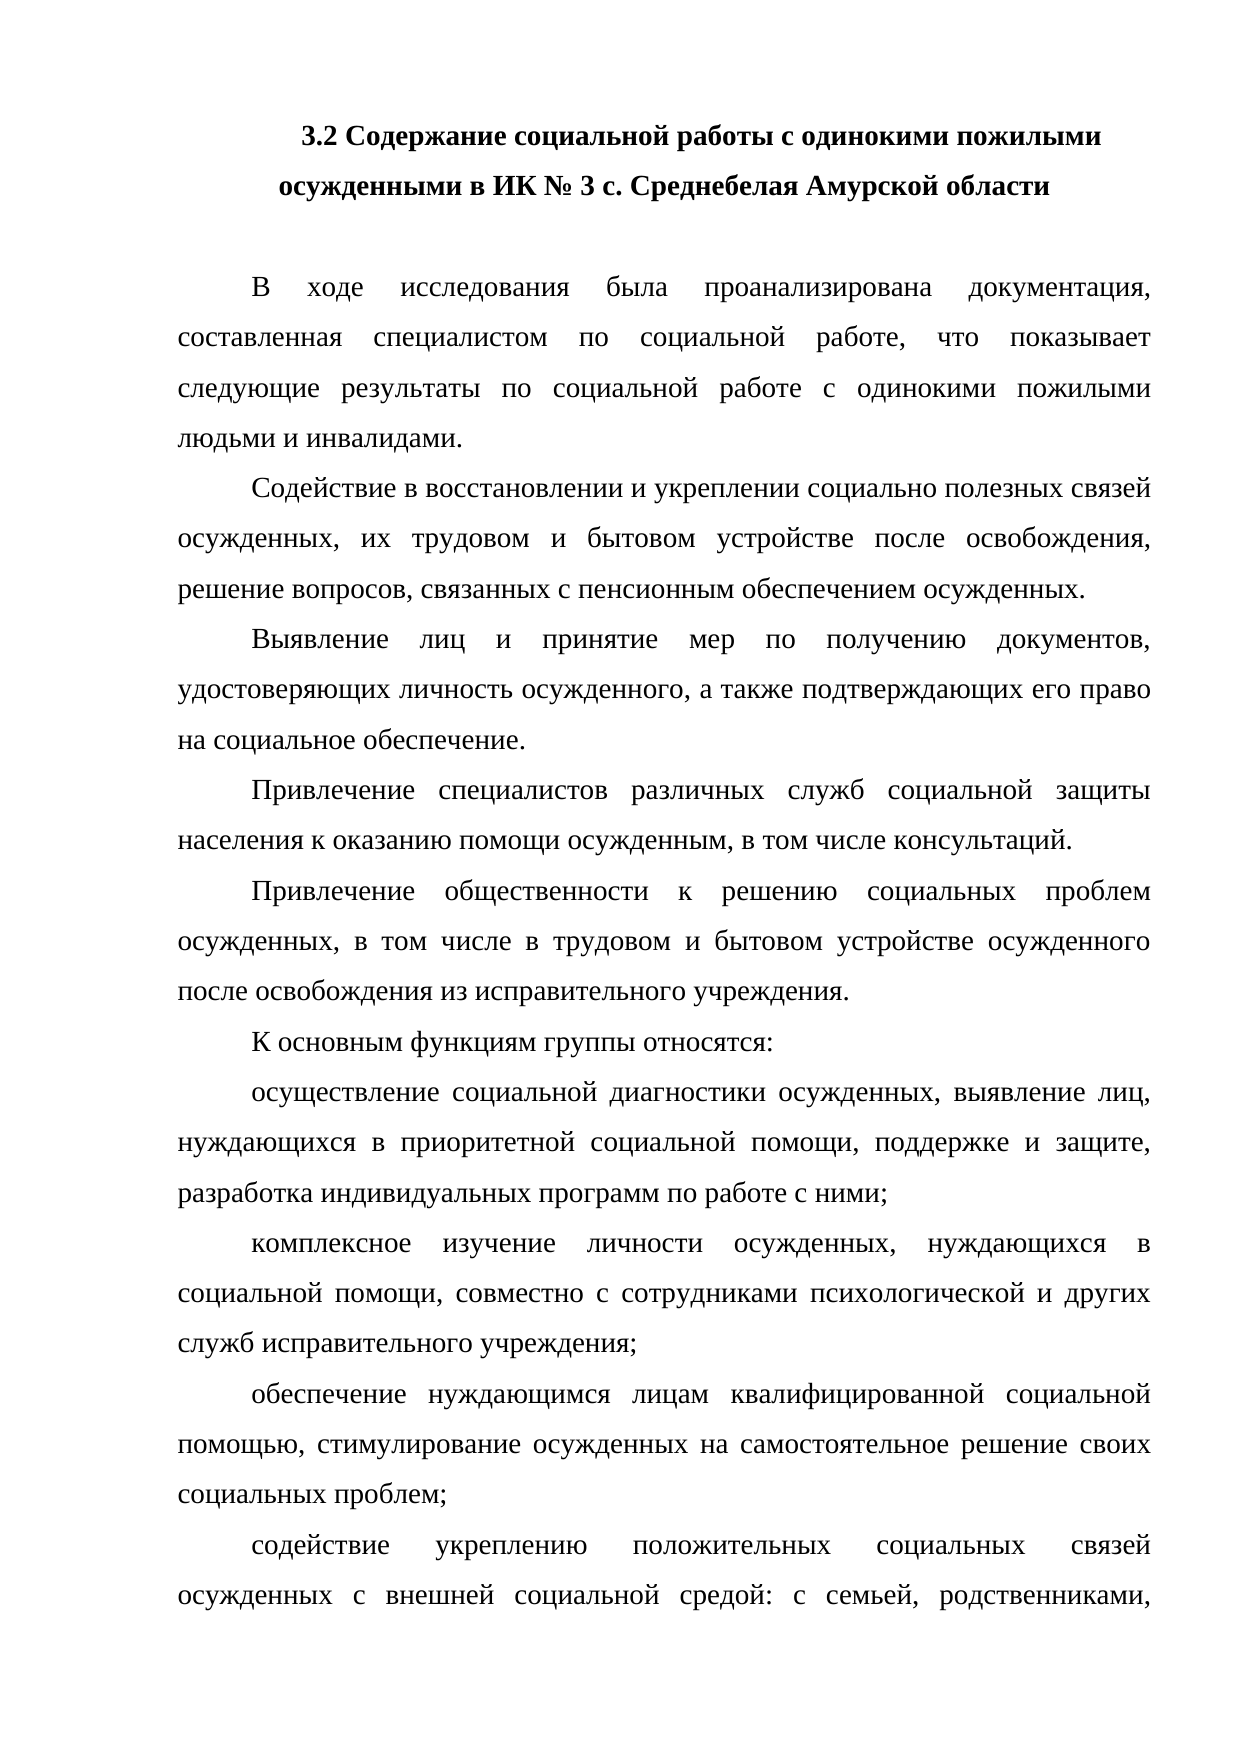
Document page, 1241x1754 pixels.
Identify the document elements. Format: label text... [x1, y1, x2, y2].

text 3.2 Содержание социальной работы с одинокими пожилыми осужденными в ИК № 3 с. Среднебелая Амурской области [177, 118, 1152, 202]
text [177, 1527, 1152, 1611]
text Привлечение общественности к решению социальных проблем осужденных, в том числе в трудовом и бытовом устройстве осужденного после освобождения из исправительного учреждения. [177, 873, 1152, 1007]
text Выявление лиц и принятие мер по получению документов, удостоверяющих личность осужденного, а также подтверждающих его право на социальное обеспечение. [177, 621, 1152, 755]
text обеспечение нуждающимся лицам квалифицированной социальной помощью, стимулирование осужденных на самостоятельное решение своих социальных проблем; [177, 1376, 1152, 1510]
text К основным функциям группы относятся: [177, 1024, 1152, 1057]
text Привлечение специалистов различных служб социальной защиты населения к оказанию помощи осужденным, в том числе консультаций. [177, 772, 1152, 856]
text комплексное изучение личности осужденных, нуждающихся в социальной помощи, совместно с сотрудниками психологической и других служб исправительного учреждения; [177, 1225, 1152, 1359]
text Содействие в восстановлении и укреплении социально полезных связей осужденных, их трудовом и бытовом устройстве после освобождения, решение вопросов, связанных с пенсионным обеспечением осужденных. [177, 470, 1152, 604]
text осуществление социальной диагностики осужденных, выявление лиц, нуждающихся в приоритетной социальной помощи, поддержке и защите, разработка индивидуальных программ по работе с ними; [177, 1074, 1152, 1208]
text В ходе исследования была проанализирована документация, составленная специалистом по социальной работе, что показывает следующие результаты по социальной работе с одинокими пожилыми людьми и инвалидами. [177, 269, 1152, 453]
